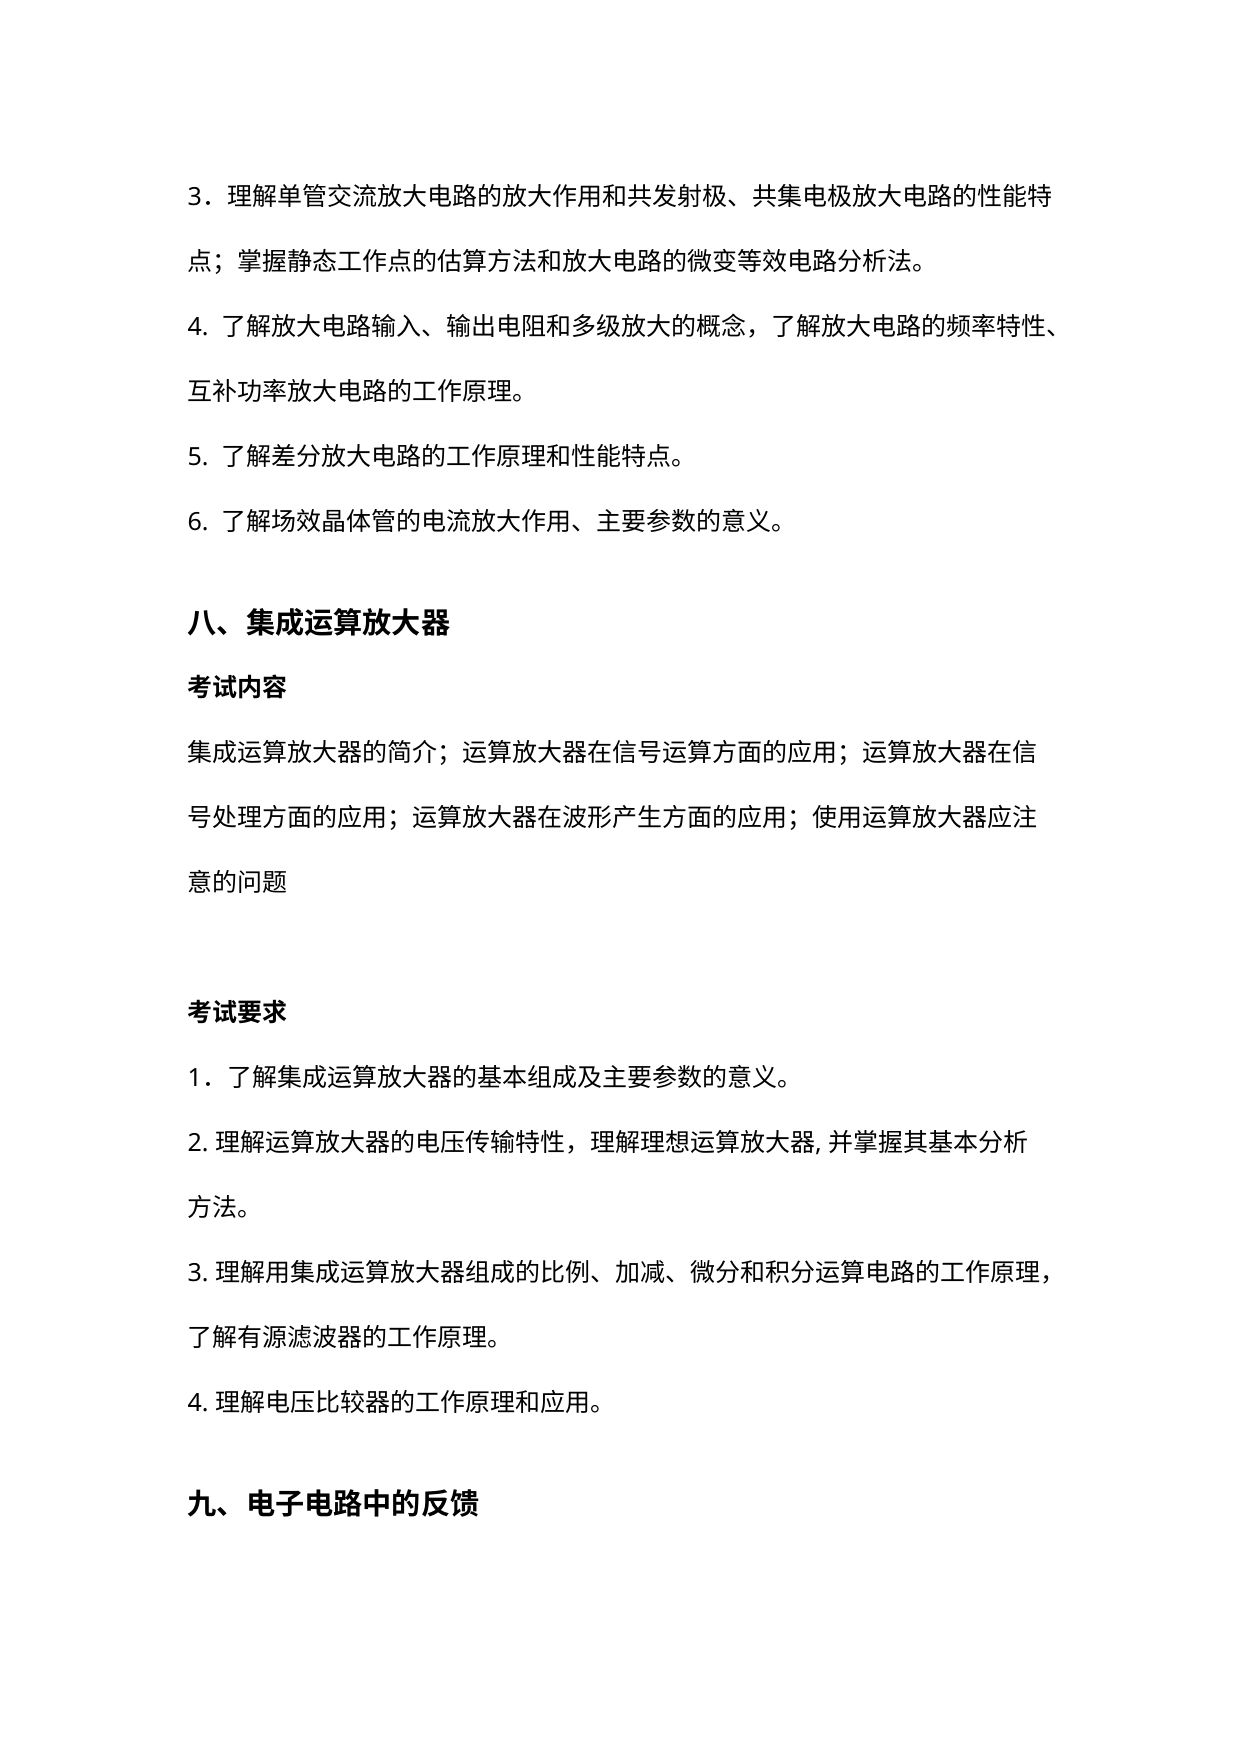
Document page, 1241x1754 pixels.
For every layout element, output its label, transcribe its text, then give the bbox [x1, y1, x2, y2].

text 考试要求 [187, 978, 1053, 1043]
text 4. 了解放大电路输入、输出电阻和多级放大的概念，了解放大电路的频率特性、互补功率放大电路的工作原理。 [187, 292, 1053, 422]
text 集成运算放大器的简介；运算放大器在信号运算方面的应用；运算放大器在信号处理方面的应用；运算放大器在波形产生方面的应用；使用运算放大器应注意的问题 [187, 718, 1053, 913]
text 6. 了解场效晶体管的电流放大作用、主要参数的意义。 [187, 487, 1053, 552]
text 考试内容 [187, 653, 1053, 718]
text 1．了解集成运算放大器的基本组成及主要参数的意义。 [187, 1043, 1053, 1108]
text 4. 理解电压比较器的工作原理和应用。 [187, 1368, 1053, 1433]
text 3．理解单管交流放大电路的放大作用和共发射极、共集电极放大电路的性能特点；掌握静态工作点的估算方法和放大电路的微变等效电路分析法。 [187, 162, 1053, 292]
text 八、集成运算放大器 [187, 588, 1053, 653]
text 2. 理解运算放大器的电压传输特性，理解理想运算放大器, 并掌握其基本分析方法。 [187, 1108, 1053, 1238]
text 5. 了解差分放大电路的工作原理和性能特点。 [187, 422, 1053, 487]
text 3. 理解用集成运算放大器组成的比例、加减、微分和积分运算电路的工作原理，了解有源滤波器的工作原理。 [187, 1238, 1053, 1368]
text 九、电子电路中的反馈 [187, 1469, 1053, 1534]
